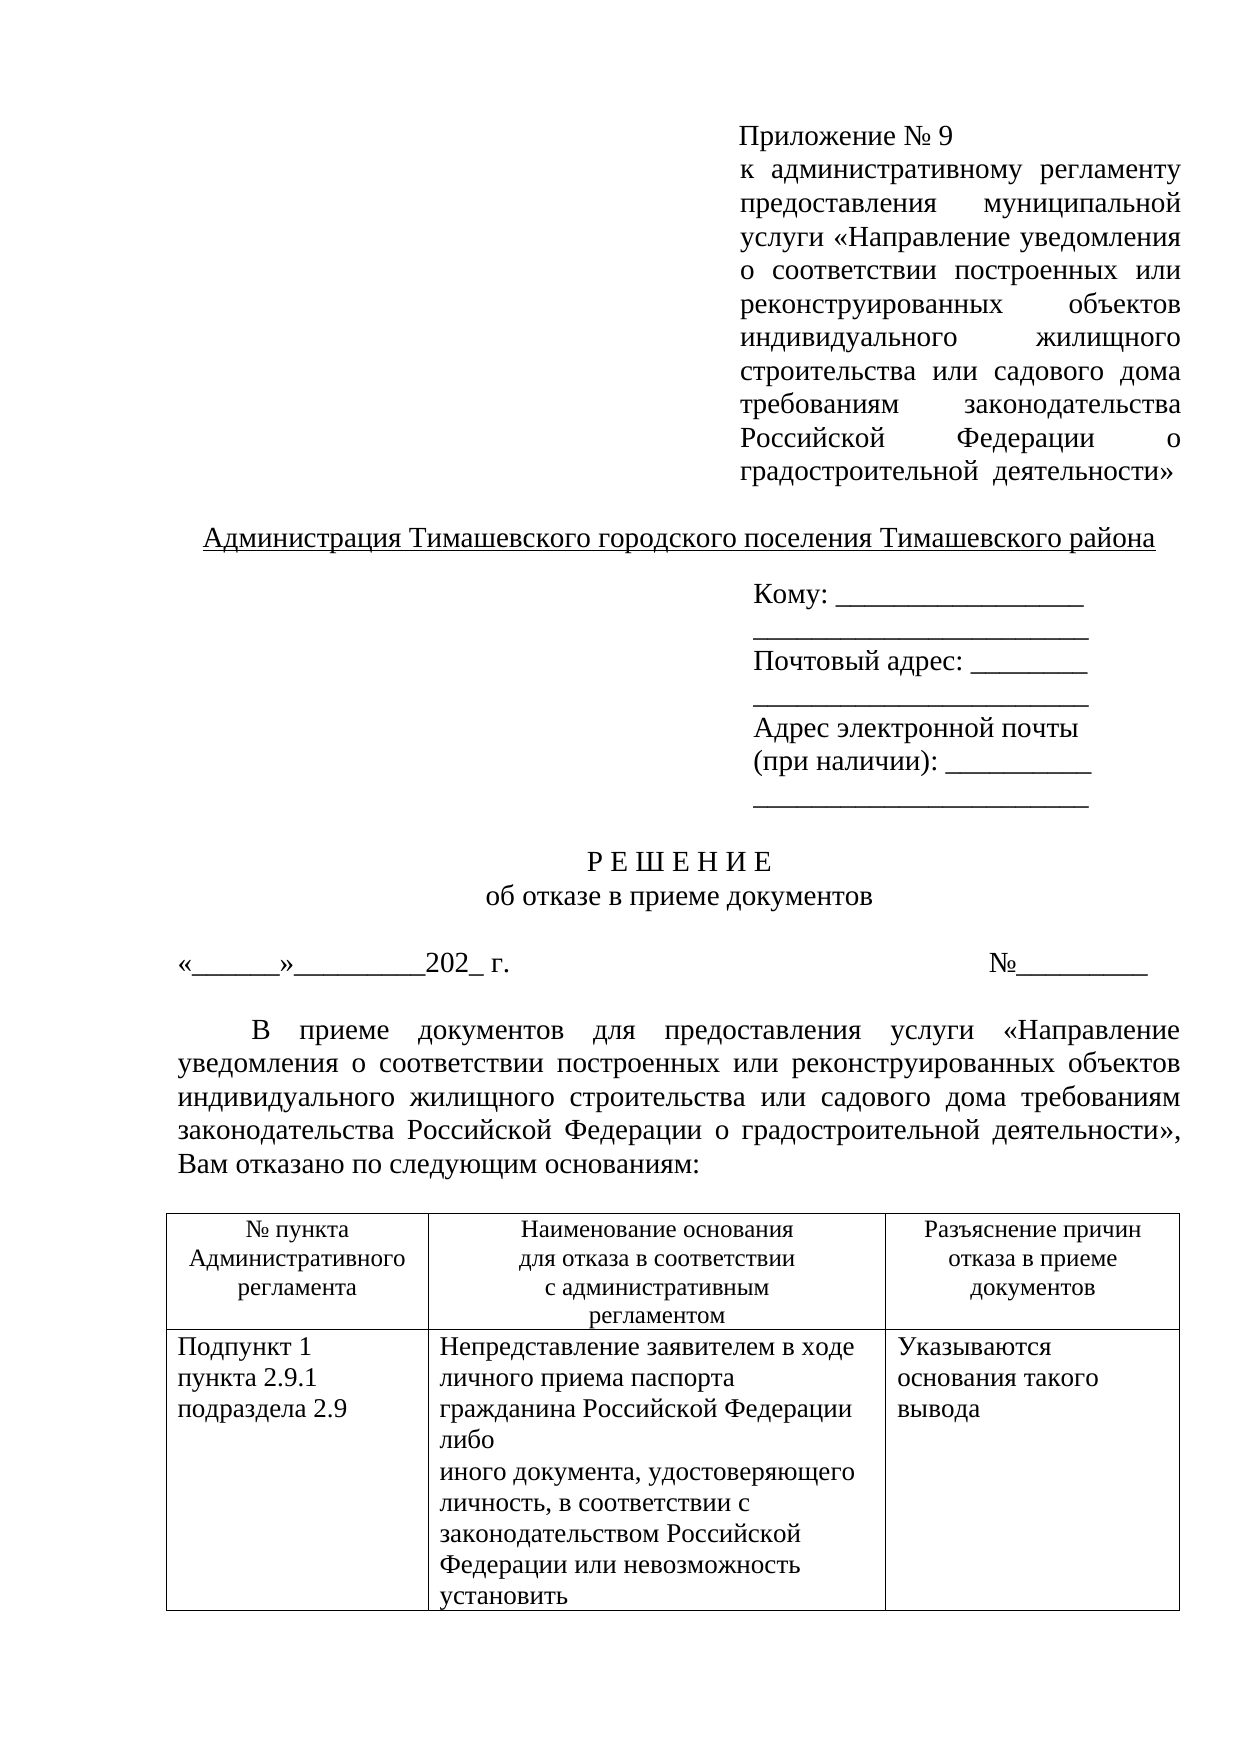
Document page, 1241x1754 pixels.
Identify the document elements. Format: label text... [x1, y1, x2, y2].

text Почтовый адрес: ________ [753, 643, 1181, 676]
text об отказе в приеме документов [177, 878, 1181, 911]
text Р Е Ш Е Н И Е [177, 844, 1181, 878]
text Адрес электронной почты [753, 710, 1181, 743]
text _______________________ [753, 609, 1181, 643]
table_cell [886, 1330, 1179, 1610]
table_header Наименование основания для отказа в соответствии с административным регламентом [429, 1214, 885, 1329]
text Кому: _________________ [753, 576, 1181, 609]
text _______________________ [753, 676, 1181, 710]
text «______»_________202_ г. №_________ [177, 945, 1181, 978]
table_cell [429, 1330, 885, 1610]
text Приложение № 9 [738, 118, 1181, 152]
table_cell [167, 1330, 428, 1610]
table_header № пункта Административного регламента [167, 1214, 428, 1329]
table_header Разъяснение причин отказа в приеме документов [886, 1214, 1179, 1329]
text _______________________ [753, 777, 1181, 811]
text В приеме документов для предоставления услуги «Направление уведомления о соответствии построенных или реконструированных объектов индивидуального жилищного строительства или садового дома требованиям законодательства Российской Федерации о градостроительной деятельности», Вам отказано по следующим основаниям: [177, 1012, 1181, 1179]
text к административному регламенту предоставления муниципальной услуги «Направление уведомления о соответствии построенных или реконструированных объектов индивидуального жилищного строительства или садового дома требованиям законодательства Российской Федерации о градостроительной деятельности» [740, 152, 1181, 487]
text Администрация Тимашевского городского поселения Тимашевского района [177, 521, 1181, 554]
text (при наличии): __________ [753, 743, 1181, 777]
